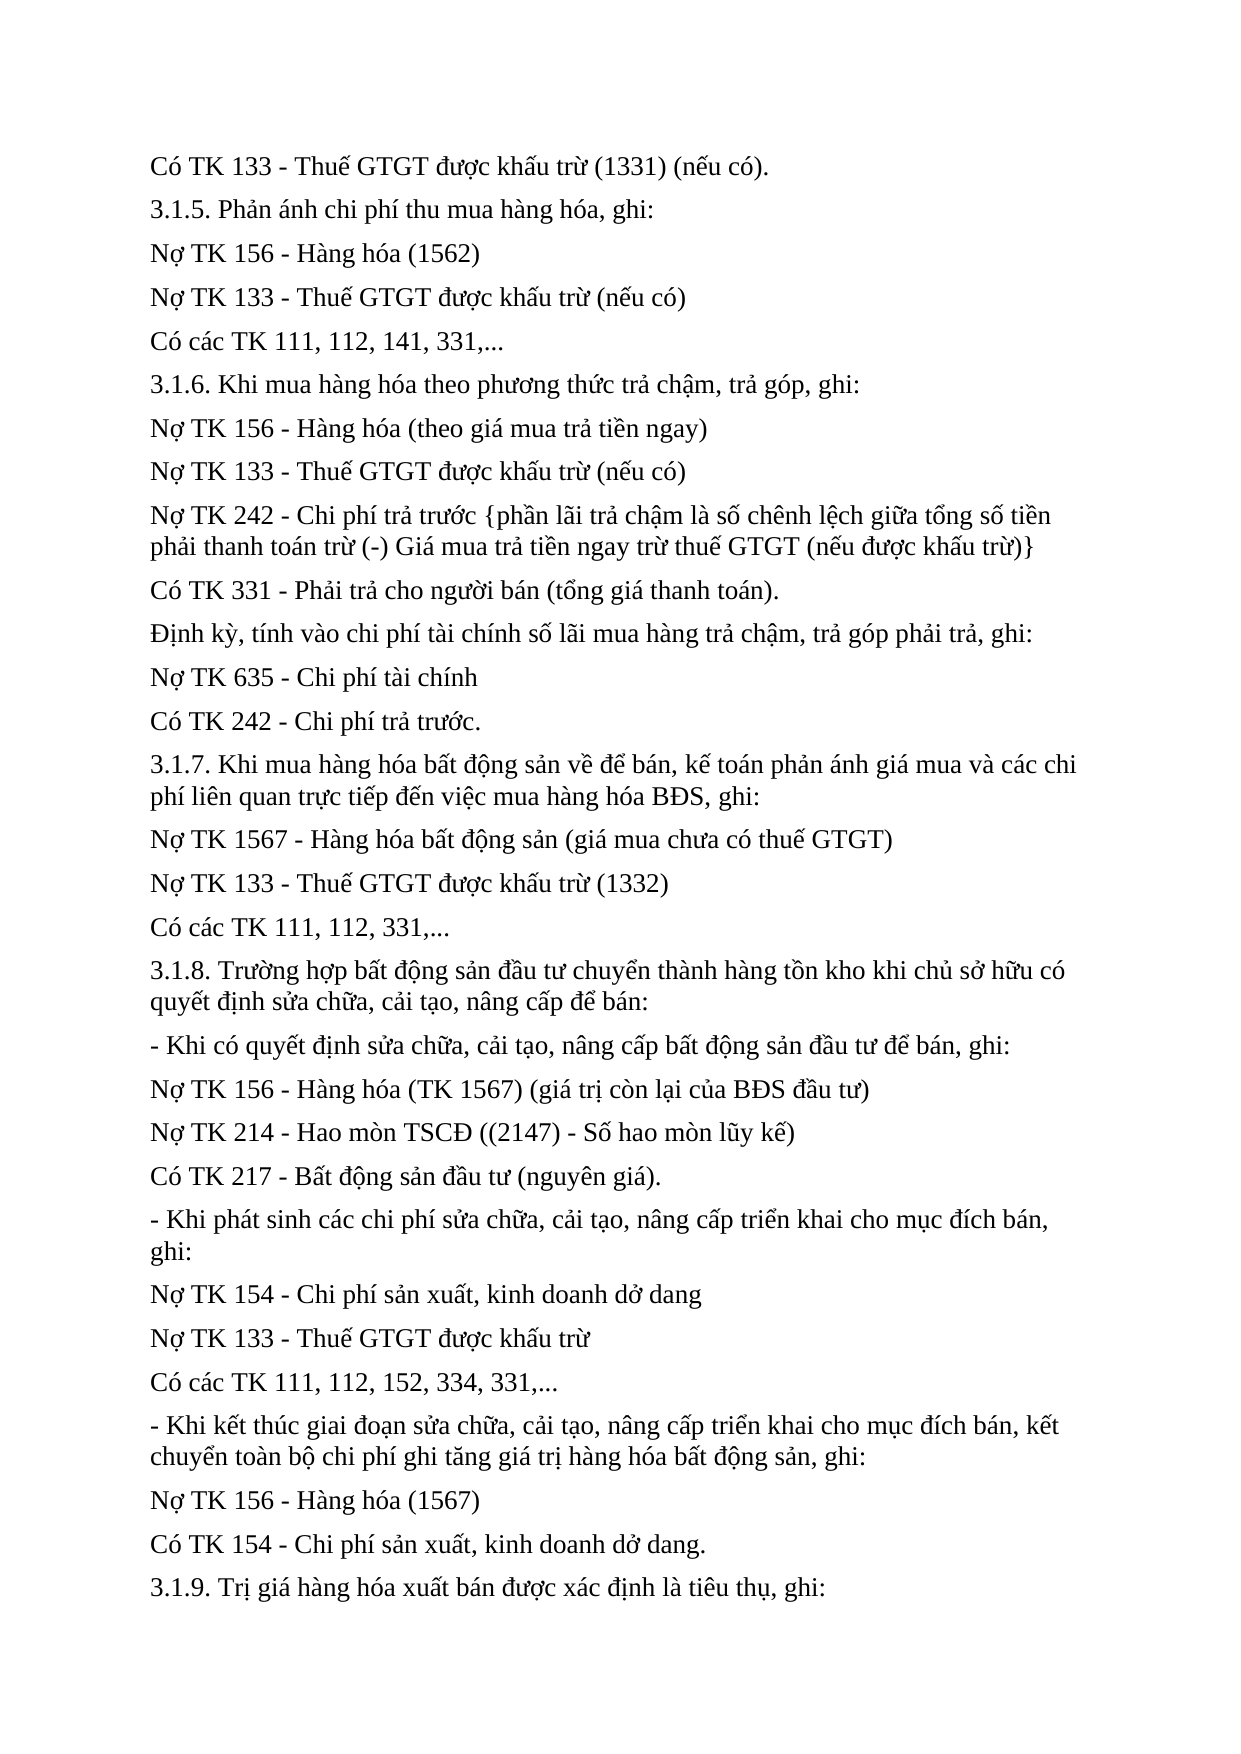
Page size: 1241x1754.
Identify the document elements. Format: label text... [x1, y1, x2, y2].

text Nợ TK 156 - Hàng hóa (1567) [150, 1484, 1090, 1515]
text Có TK 133 - Thuế GTGT được khấu trừ (1331) (nếu có). [150, 150, 1090, 181]
text 3.1.9. Trị giá hàng hóa xuất bán được xác định là tiêu thụ, ghi: [150, 1571, 1090, 1603]
text Định kỳ, tính vào chi phí tài chính số lãi mua hàng trả chậm, trả góp phải trả, ghi: [150, 618, 1090, 649]
text 3.1.6. Khi mua hàng hóa theo phương thức trả chậm, trả góp, ghi: [150, 368, 1090, 399]
text - Khi có quyết định sửa chữa, cải tạo, nâng cấp bất động sản đầu tư để bán, ghi: [150, 1029, 1090, 1060]
text 3.1.7. Khi mua hàng hóa bất động sản về để bán, kế toán phản ánh giá mua và các chi phí liên quan trực tiếp đến việc mua hàng hóa BĐS, ghi: [150, 748, 1090, 811]
text 3.1.8. Trường hợp bất động sản đầu tư chuyển thành hàng tồn kho khi chủ sở hữu có quyết định sửa chữa, cải tạo, nâng cấp để bán: [150, 954, 1090, 1017]
text Có TK 154 - Chi phí sản xuất, kinh doanh dở dang. [150, 1528, 1090, 1559]
text Có TK 331 - Phải trả cho người bán (tổng giá thanh toán). [150, 574, 1090, 605]
text Nợ TK 133 - Thuế GTGT được khấu trừ [150, 1322, 1090, 1353]
text 3.1.5. Phản ánh chi phí thu mua hàng hóa, ghi: [150, 194, 1090, 225]
text Nợ TK 156 - Hàng hóa (theo giá mua trả tiền ngay) [150, 412, 1090, 443]
text Nợ TK 133 - Thuế GTGT được khấu trừ (nếu có) [150, 281, 1090, 312]
text Nợ TK 214 - Hao mòn TSCĐ ((2147) - Số hao mòn lũy kế) [150, 1116, 1090, 1147]
text - Khi kết thúc giai đoạn sửa chữa, cải tạo, nâng cấp triển khai cho mục đích bán, kết chuyển toàn bộ chi phí ghi tăng giá trị hàng hóa bất động sản, ghi: [150, 1409, 1090, 1472]
text Có TK 242 - Chi phí trả trước. [150, 705, 1090, 736]
text Nợ TK 156 - Hàng hóa (TK 1567) (giá trị còn lại của BĐS đầu tư) [150, 1073, 1090, 1104]
text Nợ TK 1567 - Hàng hóa bất động sản (giá mua chưa có thuế GTGT) [150, 823, 1090, 854]
text Có các TK 111, 112, 141, 331,... [150, 324, 1090, 356]
text Có TK 217 - Bất động sản đầu tư (nguyên giá). [150, 1160, 1090, 1191]
text Nợ TK 635 - Chi phí tài chính [150, 661, 1090, 692]
text - Khi phát sinh các chi phí sửa chữa, cải tạo, nâng cấp triển khai cho mục đích bán, ghi: [150, 1204, 1090, 1266]
text Có các TK 111, 112, 152, 334, 331,... [150, 1366, 1090, 1397]
text Nợ TK 242 - Chi phí trả trước {phần lãi trả chậm là số chênh lệch giữa tổng số tiền phải thanh toán trừ (-) Giá mua trả tiền ngay trừ thuế GTGT (nếu được khấu trừ)} [150, 499, 1090, 561]
text Nợ TK 133 - Thuế GTGT được khấu trừ (nếu có) [150, 456, 1090, 487]
text Nợ TK 154 - Chi phí sản xuất, kinh doanh dở dang [150, 1278, 1090, 1309]
text Có các TK 111, 112, 331,... [150, 911, 1090, 942]
text Nợ TK 133 - Thuế GTGT được khấu trừ (1332) [150, 867, 1090, 898]
text Nợ TK 156 - Hàng hóa (1562) [150, 237, 1090, 268]
